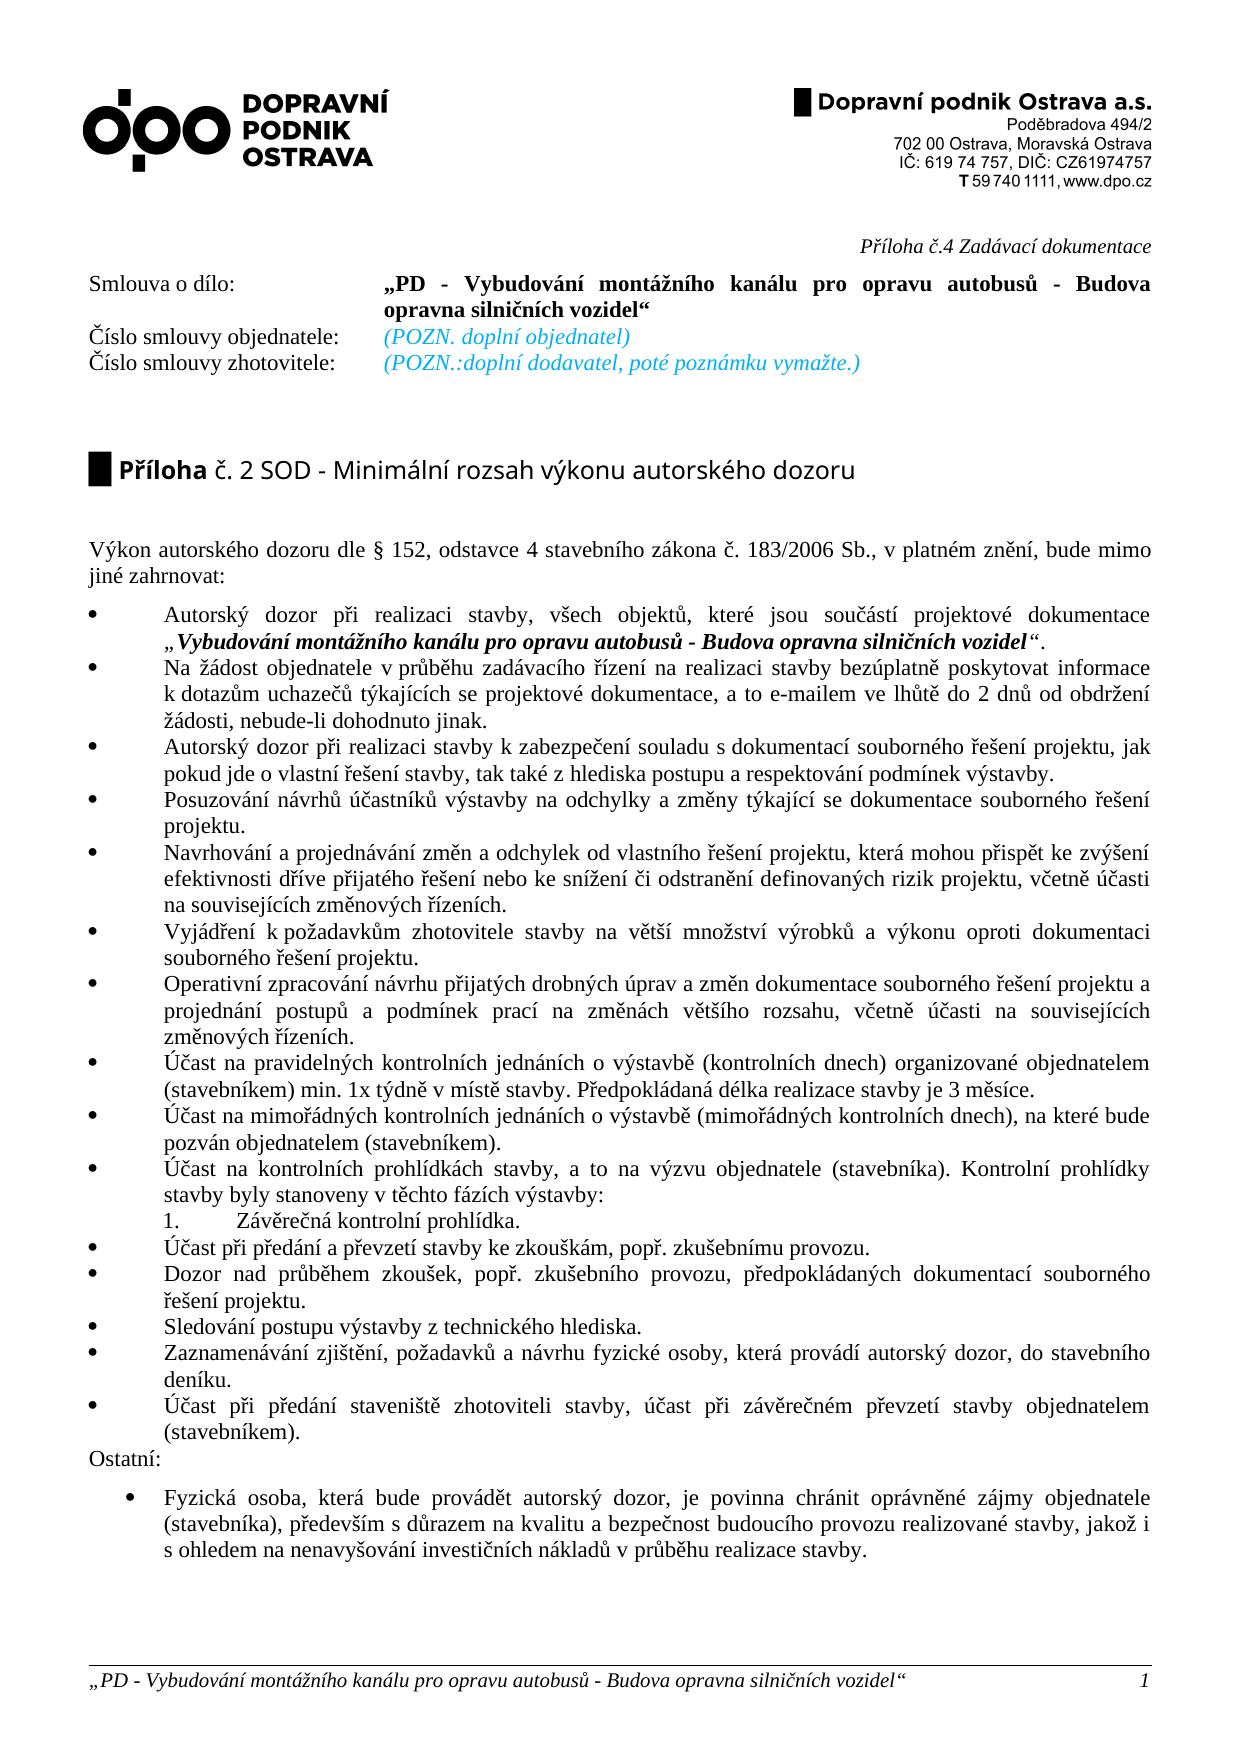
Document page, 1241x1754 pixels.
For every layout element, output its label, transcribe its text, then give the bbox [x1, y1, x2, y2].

text Číslo smlouvy objednatele: (POZN. doplní objednatel) [89, 323, 1152, 349]
list Operativní zpracování návrhu přijatých drobných úprav a změn dokumentace souborného řešení projektu a projednání postupů a podmínek prací na změnách většího rozsahu, včetně účasti na souvisejících změnových řízeních. [89, 970, 1152, 1049]
text Smlouva o dílo: „PD - Vybudování montážního kanálu pro opravu autobusů - Budova opravna silničních vozidel“ [89, 270, 1152, 323]
list Na žádost objednatele v průběhu zadávacího řízení na realizaci stavby bezúplatně poskytovat informace k dotazům uchazečů týkajících se projektové dokumentace, a to e-mailem ve lhůtě do 2 dnů od obdržení žádosti, nebude-li dohodnuto jinak. [89, 654, 1152, 733]
subtitle Příloha č. 2 SOD - Minimální rozsah výkonu autorského dozoru [89, 451, 1152, 486]
picture [82, 89, 390, 172]
list Navrhování a projednávání změn a odchylek od vlastního řešení projektu, která mohou přispět ke zvýšení efektivnosti dříve přijatého řešení nebo ke snížení či odstranění definovaných rizik projektu, včetně účasti na souvisejících změnových řízeních. [89, 839, 1152, 918]
list Účast na mimořádných kontrolních jednáních o výstavbě (mimořádných kontrolních dnech), na které bude pozván objednatelem (stavebníkem). [89, 1102, 1152, 1155]
list Účast při předání staveniště zhotoviteli stavby, účast při závěrečném převzetí stavby objednatelem (stavebníkem). [89, 1392, 1152, 1445]
list Fyzická osoba, která bude provádět autorský dozor, je povinna chránit oprávněné zájmy objednatele (stavebníka), především s důrazem na kvalitu a bezpečnost budoucího provozu realizované stavby, jakož i s ohledem na nenavyšování investičních nákladů v průběhu realizace stavby. [126, 1484, 1152, 1563]
list Sledování postupu výstavby z technického hlediska. [89, 1313, 1152, 1339]
list Účast na pravidelných kontrolních jednáních o výstavbě (kontrolních dnech) organizované objednatelem (stavebníkem) min. 1x týdně v místě stavby. Předpokládaná délka realizace stavby je 3 měsíce. [89, 1049, 1152, 1102]
text Číslo smlouvy zhotovitele: (POZN.:doplní dodavatel, poté poznámku vymažte.) [89, 349, 1152, 376]
list Autorský dozor při realizaci stavby k zabezpečení souladu s dokumentací souborného řešení projektu, jak pokud jde o vlastní řešení stavby, tak také z hlediska postupu a respektování podmínek výstavby. [89, 733, 1152, 786]
text Výkon autorského dozoru dle § 152, odstavce 4 stavebního zákona č. 183/2006 Sb., v platném znění, bude mimo jiné zahrnovat: [89, 536, 1152, 589]
list Účast na kontrolních prohlídkách stavby, a to na výzvu objednatele (stavebníka). Kontrolní prohlídky stavby byly stanoveny v těchto fázích výstavby: [89, 1155, 1152, 1208]
text Ostatní: [89, 1445, 1152, 1471]
list Zaznamenávání zjištění, požadavků a návrhu fyzické osoby, která provádí autorský dozor, do stavebního deníku. [89, 1339, 1152, 1392]
list Dozor nad průběhem zkoušek, popř. zkušebního provozu, předpokládaných dokumentací souborného řešení projektu. [89, 1260, 1152, 1313]
list Závěrečná kontrolní prohlídka. [162, 1208, 1152, 1234]
list Posuzování návrhů účastníků výstavby na odchylky a změny týkající se dokumentace souborného řešení projektu. [89, 786, 1152, 839]
list Vyjádření k požadavkům zhotovitele stavby na větší množství výrobků a výkonu oproti dokumentaci souborného řešení projektu. [89, 918, 1152, 970]
list Účast při předání a převzetí stavby ke zkouškám, popř. zkušebnímu provozu. [89, 1234, 1152, 1260]
list Autorský dozor při realizaci stavby, všech objektů, které jsou součástí projektové dokumentace „Vybudování montážního kanálu pro opravu autobusů - Budova opravna silničních vozidel“. [89, 601, 1152, 654]
picture [794, 88, 1152, 190]
